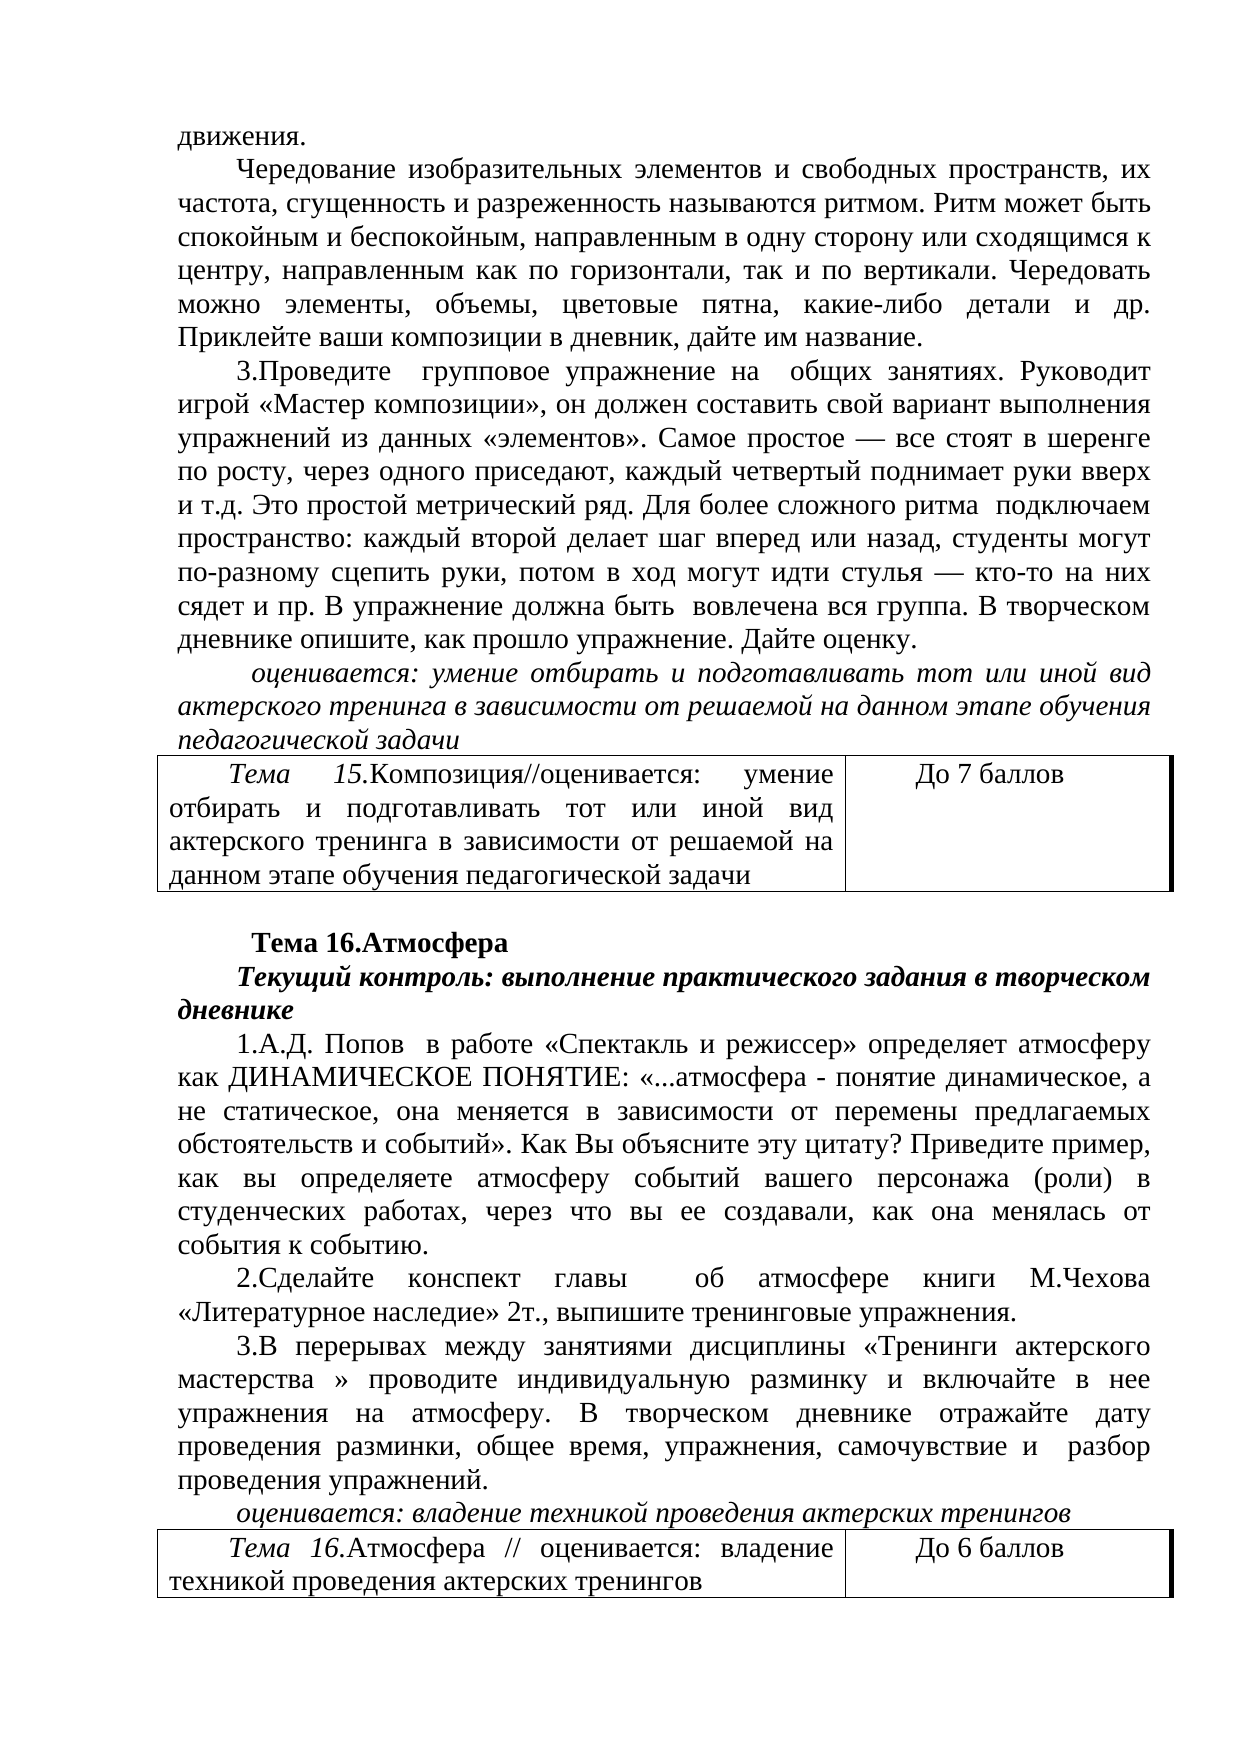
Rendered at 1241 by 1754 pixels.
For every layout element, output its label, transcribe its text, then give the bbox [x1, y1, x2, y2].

table_header Тема 15.Композиция//оценивается: умение отбирать и подготавливать тот или иной вид актерского тренинга в зависимости от решаемой на данном этапе обучения педагогической задачи [158, 756, 845, 891]
text Текущий контроль: выполнение практического задания в творческом дневнике [177, 959, 1152, 1026]
text 3.Проведите групповое упражнение на общих занятиях. Руководит игрой «Мастер композиции», он должен составить свой вариант выполнения упражнений из данных «элементов». Самое простое — все стоят в шеренге по росту, через одного приседают, каждый четвертый поднимает руки вверх и т.д. Это простой метрический ряд. Для более сложного ритма подключаем пространство: каждый второй делает шаг вперед или назад, студенты могут по-разному сцепить руки, потом в ход могут идти стулья — кто-то на них сядет и пр. В упражнение должна быть вовлечена вся группа. В творческом дневнике опишите, как прошло упражнение. Дайте оценку. [177, 353, 1152, 655]
text оценивается: владение техникой проведения актерских тренингов [177, 1495, 1152, 1529]
table_header До 7 баллов [846, 756, 1169, 891]
text Тема 16.Атмосфера [177, 925, 1152, 959]
text Чередование изобразительных элементов и свободных пространств, их частота, сгущенность и разреженность называются ритмом. Ритм может быть спокойным и беспокойным, направленным в одну сторону или сходящимся к центру, направленным как по горизонтали, так и по вертикали. Чередовать можно элементы, объемы, цветовые пятна, какие-либо детали и др. Приклейте ваши композиции в дневник, дайте им название. [177, 152, 1152, 353]
text оценивается: умение отбирать и подготавливать тот или иной вид актерского тренинга в зависимости от решаемой на данном этапе обучения педагогической задачи [177, 655, 1152, 755]
text 1.А.Д. Попов в работе «Спектакль и режиссер» определяет атмосферу как ДИНАМИЧЕСКОЕ ПОНЯТИЕ: «...атмосфера - понятие динамическое, а не статическое, она меняется в зависимости от перемены предлагаемых обстоятельств и событий». Как Вы объясните эту цитату? Приведите пример, как вы определяете атмосферу событий вашего персонажа (роли) в студенческих работах, через что вы ее создавали, как она менялась от события к событию. [177, 1026, 1152, 1261]
text 2.Сделайте конспект главы об атмосфере книги М.Чехова «Литературное наследие» 2т., выпишите тренинговые упражнения. [177, 1261, 1152, 1328]
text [177, 118, 1152, 152]
table_header До 6 баллов [846, 1530, 1169, 1597]
text 3.В перерывах между занятиями дисциплины «Тренинги актерского мастерства » проводите индивидуальную разминку и включайте в нее упражнения на атмосферу. В творческом дневнике отражайте дату проведения разминки, общее время, упражнения, самочувствие и разбор проведения упражнений. [177, 1328, 1152, 1495]
table_header Тема 16.Атмосфера // оценивается: владение техникой проведения актерских тренингов [158, 1530, 845, 1597]
